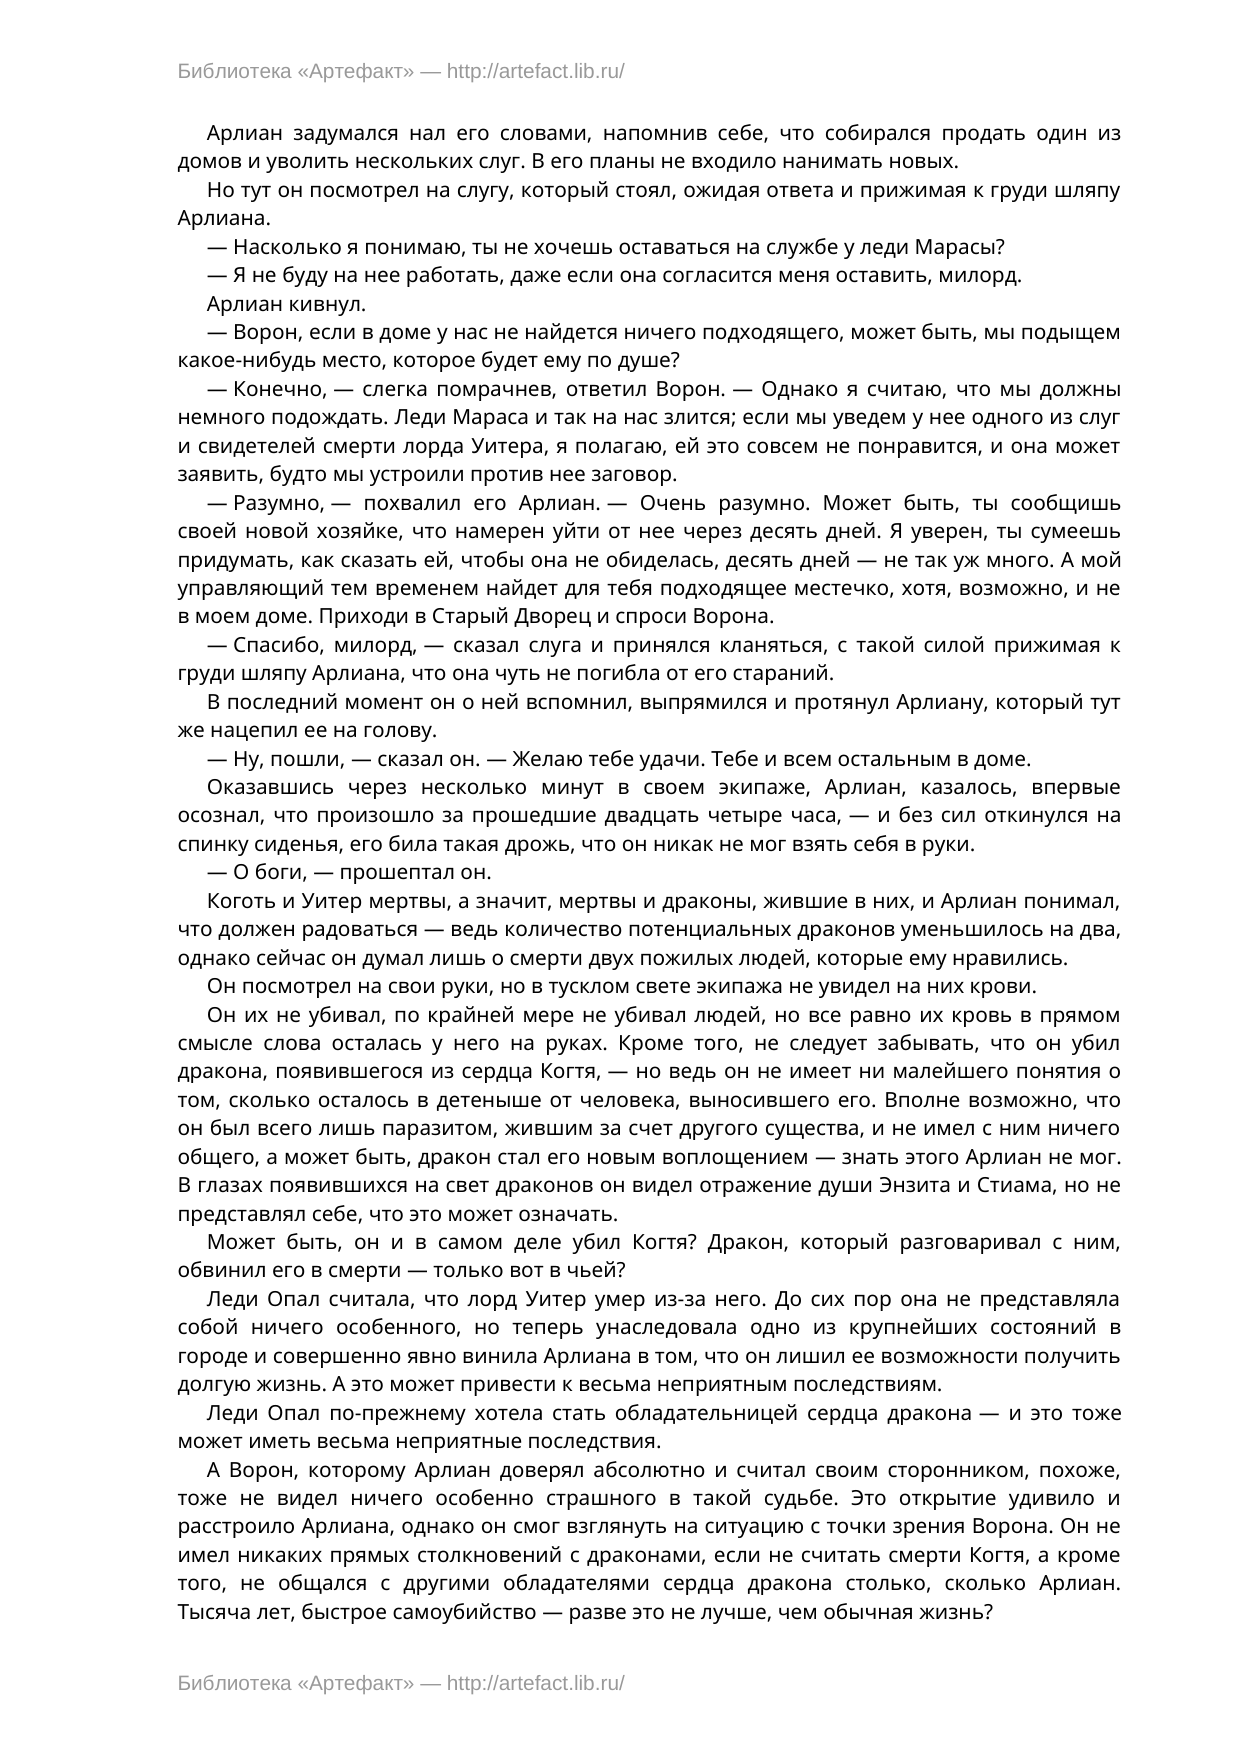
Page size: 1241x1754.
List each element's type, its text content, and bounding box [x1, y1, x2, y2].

text Он посмотрел на свои руки, но в тусклом свете экипажа не увидел на них крови. [177, 971, 1122, 1000]
text — Разумно, — похвалил его Арлиан. — Очень разумно. Может быть, ты сообщишь своей новой хозяйке, что намерен уйти от нее через десять дней. Я уверен, ты сумеешь придумать, как сказать ей, чтобы она не обиделась, десять дней — не так уж много. А мой управляющий тем временем найдет для тебя подходящее местечко, хотя, возможно, и не в моем доме. Приходи в Старый Дворец и спроси Ворона. [177, 488, 1122, 630]
text — О боги, — прошептал он. [177, 857, 1122, 886]
text Может быть, он и в самом деле убил Когтя? Дракон, который разговаривал с ним, обвинил его в смерти — только вот в чьей? [177, 1227, 1122, 1284]
text — Я не буду на нее работать, даже если она согласится меня оставить, милорд. [177, 260, 1122, 289]
text Но тут он посмотрел на слугу, который стоял, ожидая ответа и прижимая к груди шляпу Арлиана. [177, 175, 1122, 232]
text — Конечно, — слегка помрачнев, ответил Ворон. — Однако я считаю, что мы должны немного подождать. Леди Мараса и так на нас злится; если мы уведем у нее одного из слуг и свидетелей смерти лорда Уитера, я полагаю, ей это совсем не понравится, и она может заявить, будто мы устроили против нее заговор. [177, 374, 1122, 488]
text Коготь и Уитер мертвы, а значит, мертвы и драконы, жившие в них, и Арлиан понимал, что должен радоваться — ведь количество потенциальных драконов уменьшилось на два, однако сейчас он думал лишь о смерти двух пожилых людей, которые ему нравились. [177, 886, 1122, 971]
text Леди Опал по-прежнему хотела стать обладательницей сердца дракона — и это тоже может иметь весьма неприятные последствия. [177, 1398, 1122, 1455]
text В последний момент он о ней вспомнил, выпрямился и протянул Арлиану, который тут же нацепил ее на голову. [177, 687, 1122, 744]
text Он их не убивал, по крайней мере не убивал людей, но все равно их кровь в прямом смысле слова осталась у него на руках. Кроме того, не следует забывать, что он убил дракона, появившегося из сердца Когтя, — но ведь он не имеет ни малейшего понятия о том, сколько осталось в детеныше от человека, выносившего его. Вполне возможно, что он был всего лишь паразитом, жившим за счет другого существа, и не имел с ним ничего общего, а может быть, дракон стал его новым воплощением — знать этого Арлиан не мог. В глазах появившихся на свет драконов он видел отражение души Энзита и Стиама, но не представлял себе, что это может означать. [177, 1000, 1122, 1227]
text Оказавшись через несколько минут в своем экипаже, Арлиан, казалось, впервые осознал, что произошло за прошедшие двадцать четыре часа, — и без сил откинулся на спинку сиденья, его била такая дрожь, что он никак не мог взять себя в руки. [177, 772, 1122, 857]
text — Насколько я понимаю, ты не хочешь оставаться на службе у леди Марасы? [177, 232, 1122, 260]
text Арлиан задумался нал его словами, напомнив себе, что собирался продать один из домов и уволить нескольких слуг. В его планы не входило нанимать новых. [177, 118, 1122, 175]
text — Ну, пошли, — сказал он. — Желаю тебе удачи. Тебе и всем остальным в доме. [177, 744, 1122, 772]
text А Ворон, которому Арлиан доверял абсолютно и считал своим сторонником, похоже, тоже не видел ничего особенно страшного в такой судьбе. Это открытие удивило и расстроило Арлиана, однако он смог взглянуть на ситуацию с точки зрения Ворона. Он не имел никаких прямых столкновений с драконами, если не считать смерти Когтя, а кроме того, не общался с другими обладателями сердца дракона столько, сколько Арлиан. Тысяча лет, быстрое самоубийство — разве это не лучше, чем обычная жизнь? [177, 1455, 1122, 1625]
text Арлиан кивнул. [177, 289, 1122, 317]
text Леди Опал считала, что лорд Уитер умер из-за него. До сих пор она не представляла собой ничего особенного, но теперь унаследовала одно из крупнейших состояний в городе и совершенно явно винила Арлиана в том, что он лишил ее возможности получить долгую жизнь. А это может привести к весьма неприятным последствиям. [177, 1284, 1122, 1398]
text — Ворон, если в доме у нас не найдется ничего подходящего, может быть, мы подыщем какое-нибудь место, которое будет ему по душе? [177, 317, 1122, 374]
text — Спасибо, милорд, — сказал слуга и принялся кланяться, с такой силой прижимая к груди шляпу Арлиана, что она чуть не погибла от его стараний. [177, 630, 1122, 687]
